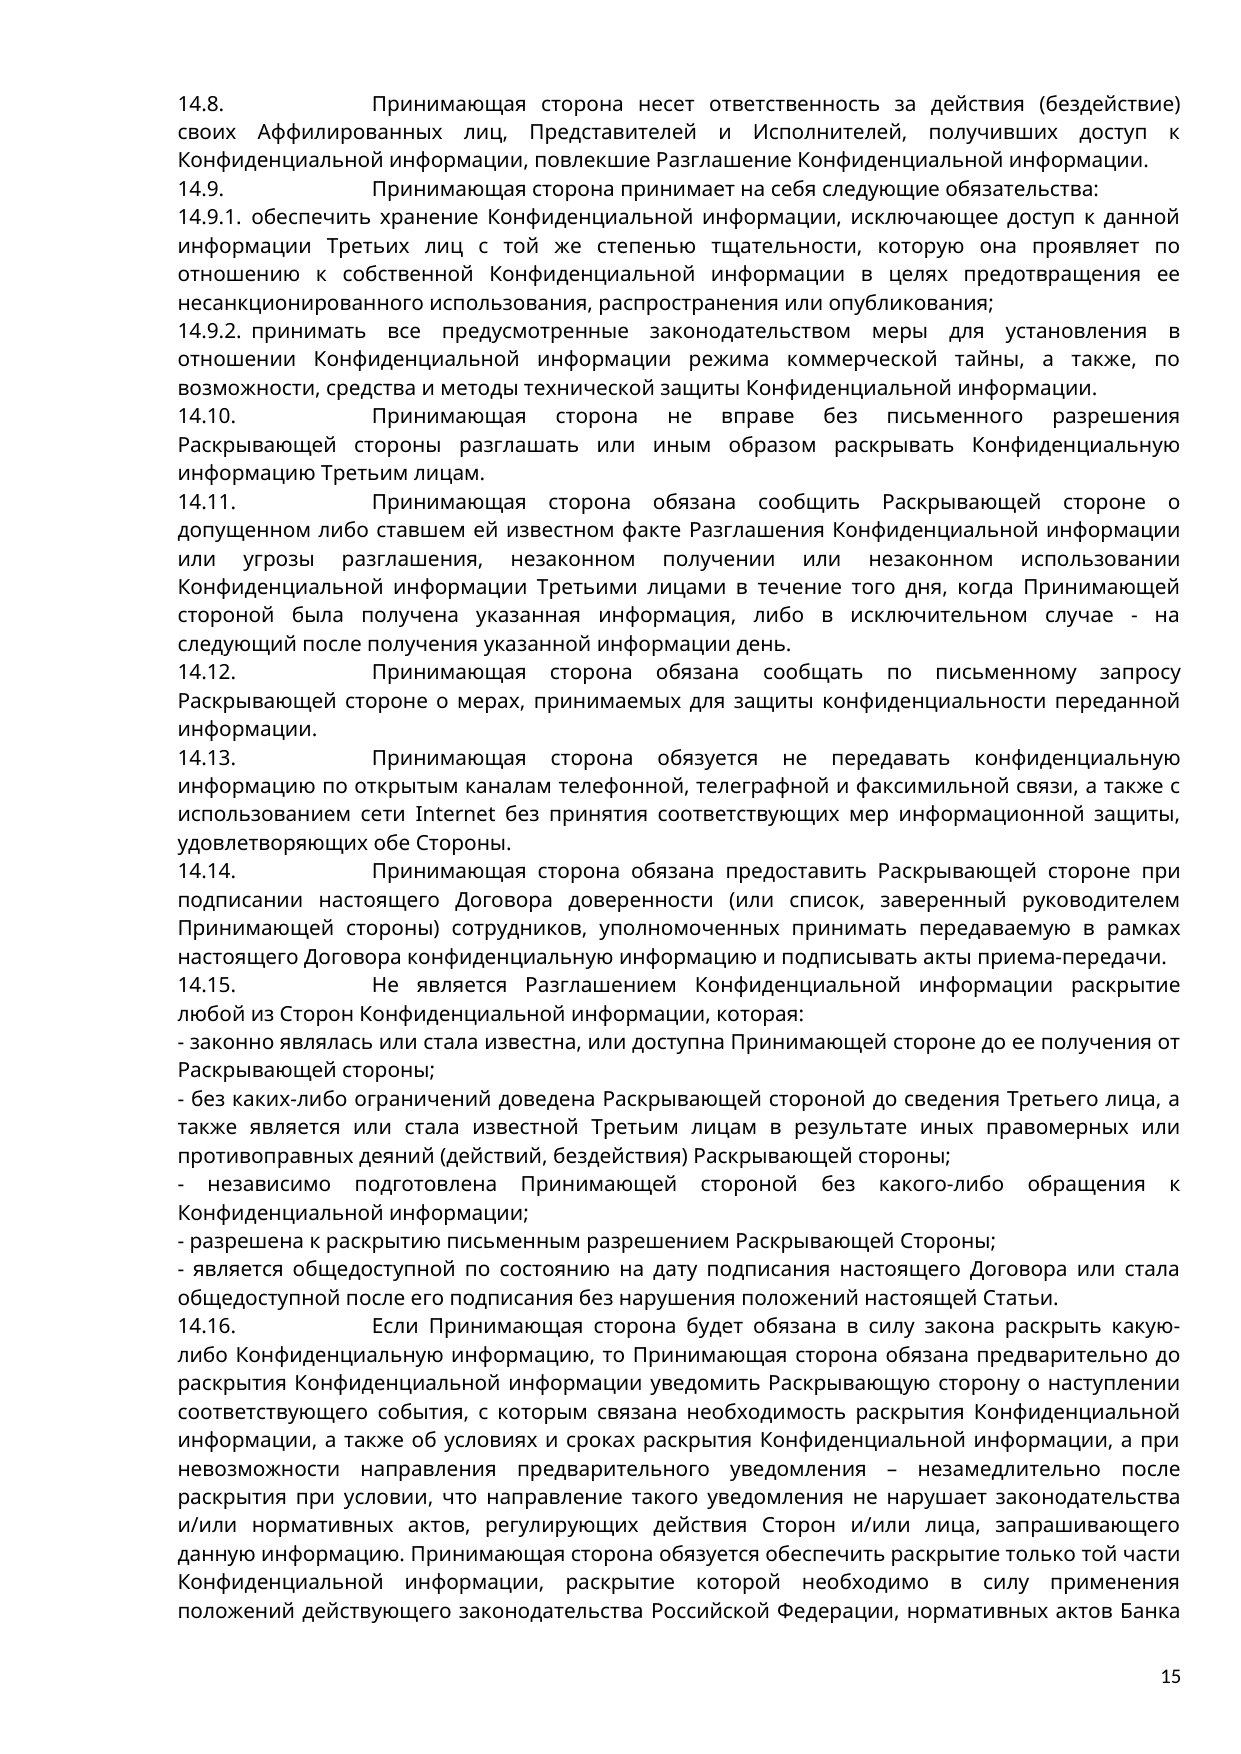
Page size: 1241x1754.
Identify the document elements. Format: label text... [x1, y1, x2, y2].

list Принимающая сторона обязуется не передавать конфиденциальную информацию по открытым каналам телефонной, телеграфной и факсимильной связи, а также с использованием сети Internet без принятия соответствующих мер информационной защиты, удовлетворяющих обе Стороны. [177, 743, 1181, 856]
list Принимающая сторона обязана сообщать по письменному запросу Раскрывающей стороне о мерах, принимаемых для защиты конфиденциальности переданной информации. [177, 657, 1181, 743]
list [177, 1311, 1181, 1624]
list Не является Разглашением Конфиденциальной информации раскрытие любой из Сторон Конфиденциальной информации, которая: [177, 970, 1181, 1027]
text - является общедоступной по состоянию на дату подписания настоящего Договора или стала общедоступной после его подписания без нарушения положений настоящей Статьи. [177, 1254, 1181, 1311]
list Принимающая сторона не вправе без письменного разрешения Раскрывающей стороны разглашать или иным образом раскрывать Конфиденциальную информацию Третьим лицам. [177, 401, 1181, 487]
text - без каких-либо ограничений доведена Раскрывающей стороной до сведения Третьего лица, а также является или стала известной Третьим лицам в результате иных правомерных или противоправных деяний (действий, бездействия) Раскрывающей стороны; [177, 1084, 1181, 1169]
list Принимающая сторона несет ответственность за действия (бездействие) своих Аффилированных лиц, Представителей и Исполнителей, получивших доступ к Конфиденциальной информации, повлекшие Разглашение Конфиденциальной информации. [177, 89, 1181, 174]
list Принимающая сторона обязана предоставить Раскрывающей стороне при подписании настоящего Договора доверенности (или список, заверенный руководителем Принимающей стороны) сотрудников, уполномоченных принимать передаваемую в рамках настоящего Договора конфиденциальную информацию и подписывать акты приема-передачи. [177, 856, 1181, 970]
list Принимающая сторона принимает на себя следующие обязательства: [177, 174, 1181, 202]
text - разрешена к раскрытию письменным разрешением Раскрывающей Стороны; [177, 1226, 1181, 1254]
list принимать все предусмотренные законодательством меры для установления в отношении Конфиденциальной информации режима коммерческой тайны, а также, по возможности, средства и методы технической защиты Конфиденциальной информации. [177, 316, 1181, 401]
list обеспечить хранение Конфиденциальной информации, исключающее доступ к данной информации Третьих лиц с той же степенью тщательности, которую она проявляет по отношению к собственной Конфиденциальной информации в целях предотвращения ее несанкционированного использования, распространения или опубликования; [177, 202, 1181, 316]
text - независимо подготовлена Принимающей стороной без какого-либо обращения к Конфиденциальной информации; [177, 1169, 1181, 1226]
list Принимающая сторона обязана сообщить Раскрывающей стороне о допущенном либо ставшем ей известном факте Разглашения Конфиденциальной информации или угрозы разглашения, незаконном получении или незаконном использовании Конфиденциальной информации Третьими лицами в течение того дня, когда Принимающей стороной была получена указанная информация, либо в исключительном случае - на следующий после получения указанной информации день. [177, 487, 1181, 657]
text - законно являлась или стала известна, или доступна Принимающей стороне до ее получения от Раскрывающей стороны; [177, 1027, 1181, 1084]
